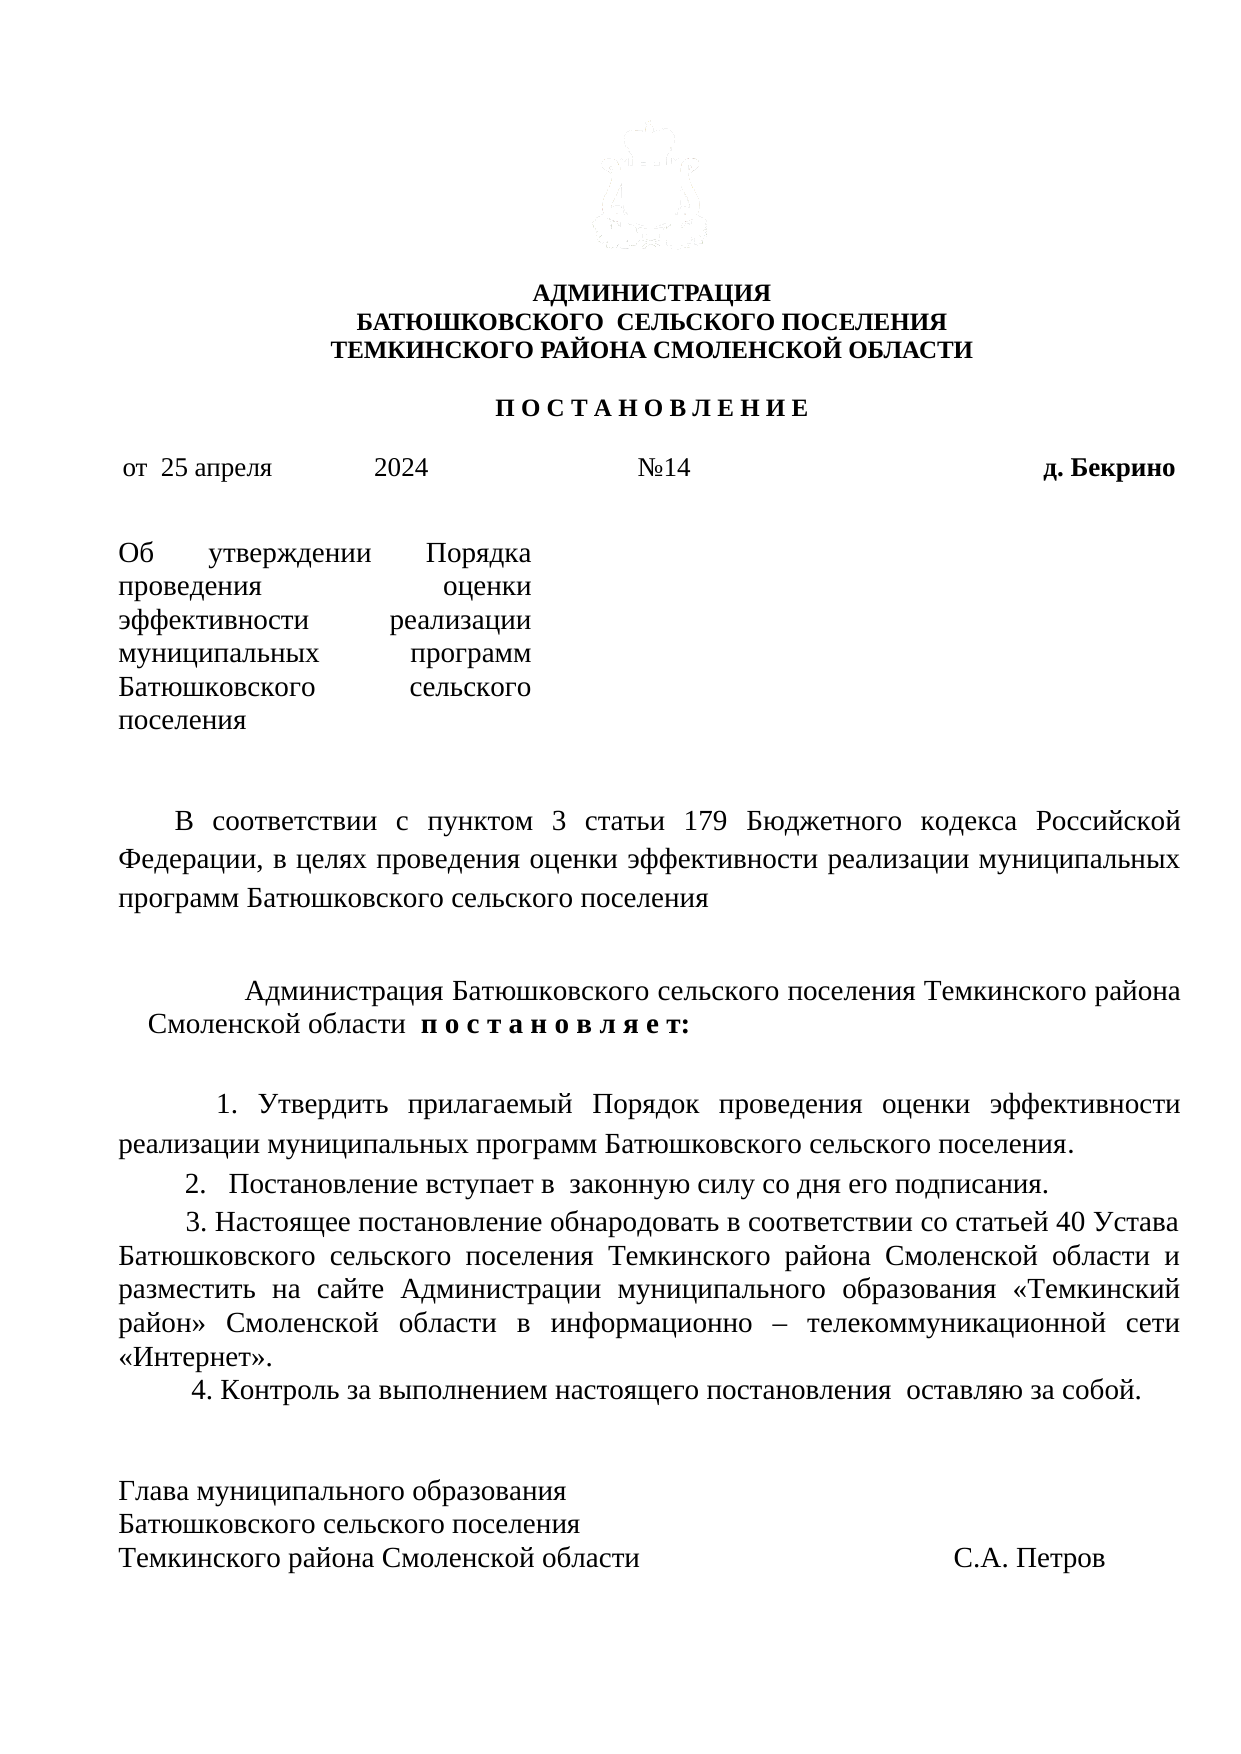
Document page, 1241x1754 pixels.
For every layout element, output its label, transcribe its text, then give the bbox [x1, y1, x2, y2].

text Батюшковского сельского поселения [118, 1506, 1181, 1540]
text 3. Настоящее постановление обнародовать в соответствии со статьей 40 Устава Батюшковского сельского поселения Темкинского района Смоленской области и разместить на сайте Администрации муниципального образования «Темкинский район» Смоленской области в информационно – телекоммуникационной сети «Интернет». [118, 1204, 1181, 1372]
text 2. Постановление вступает в законную силу со дня его подписания. [118, 1166, 1181, 1199]
text от 25 апреля 2024 №14 д. Бекрино [122, 451, 1181, 482]
text ТЕМКИНСКОГО РАЙОНА СМОЛЕНСКОЙ ОБЛАСТИ [122, 336, 1181, 364]
text Темкинского района Смоленской области С.А. Петров [118, 1540, 1181, 1573]
text АДМИНИСТРАЦИЯ [122, 278, 1181, 307]
text 1. Утвердить прилагаемый Порядок проведения оценки эффективности реализации муниципальных программ Батюшковского сельского поселения. [118, 1086, 1181, 1161]
text БАТЮШКОВСКОГО СЕЛЬСКОГО ПОСЕЛЕНИЯ [122, 307, 1181, 336]
text Глава муниципального образования [118, 1473, 1181, 1506]
text В соответствии с пунктом 3 статьи 179 Бюджетного кодекса Российской Федерации, в целях проведения оценки эффективности реализации муниципальных программ Батюшковского сельского поселения [118, 803, 1181, 914]
text П О С Т А Н О В Л Е Н И Е [122, 393, 1181, 422]
text Администрация Батюшковского сельского поселения Темкинского района Смоленской области п о с т а н о в л я е т: [148, 973, 1181, 1040]
text 4. Контроль за выполнением настоящего постановления оставляю за собой. [118, 1372, 1181, 1406]
text Об утверждении Порядка проведения оценки эффективности реализации муниципальных программ Батюшковского сельского поселения [118, 535, 532, 736]
